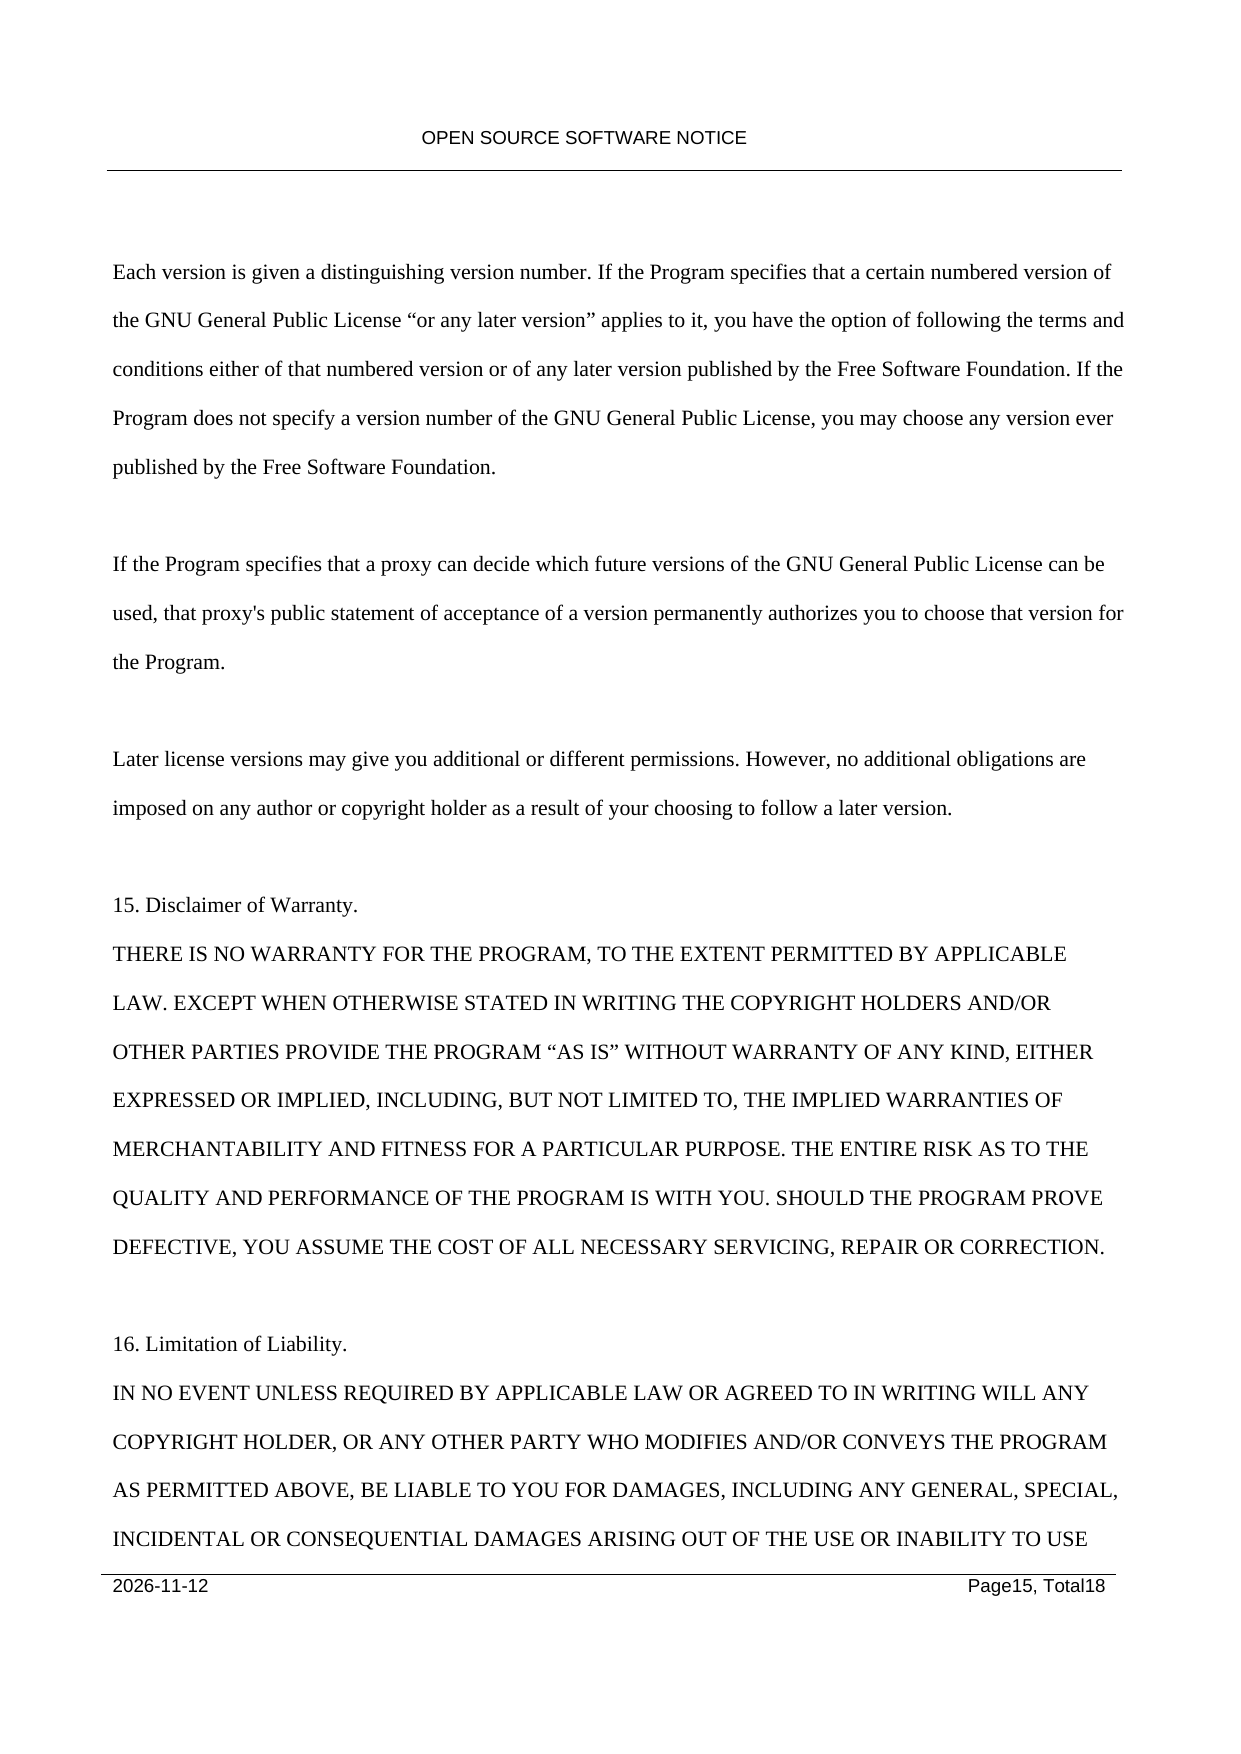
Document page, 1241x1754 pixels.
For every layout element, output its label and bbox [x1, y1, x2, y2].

text [112, 206, 1128, 1555]
